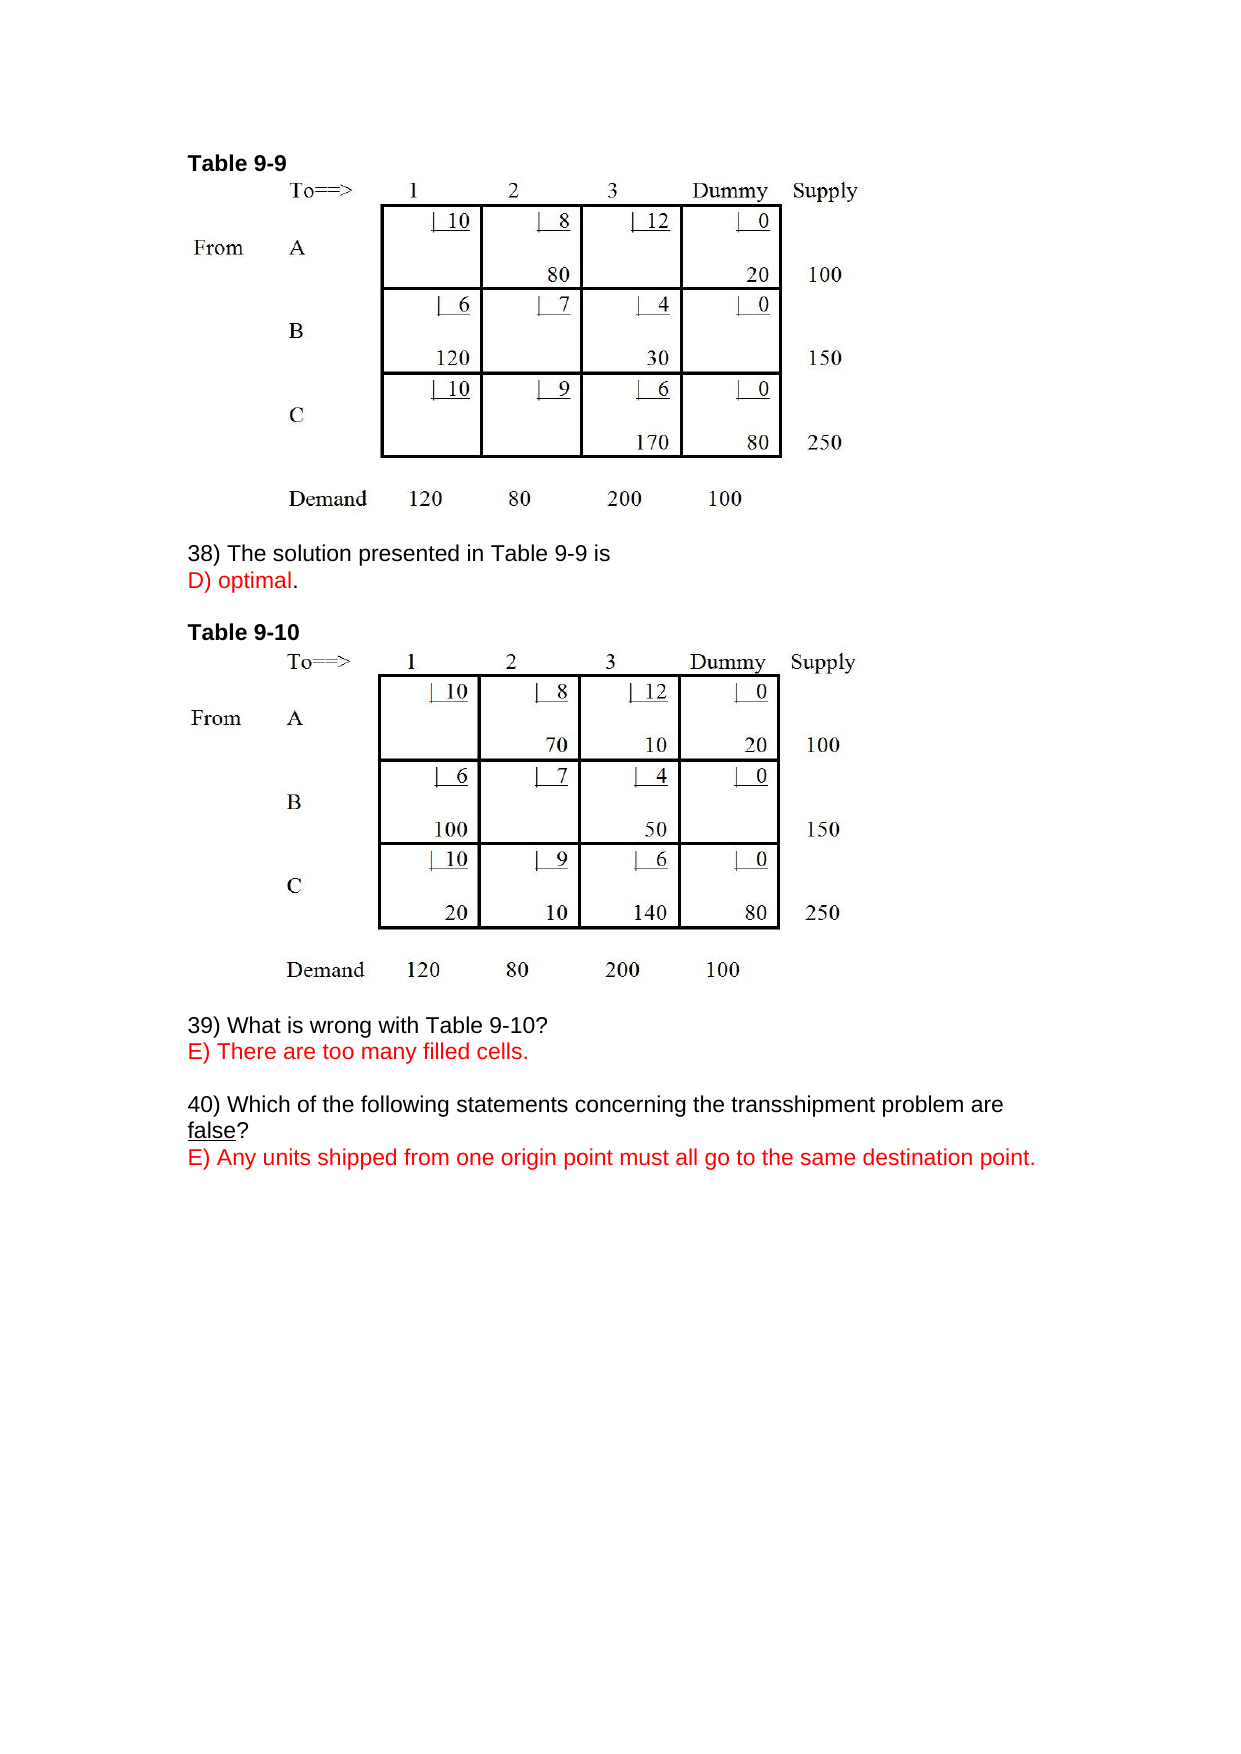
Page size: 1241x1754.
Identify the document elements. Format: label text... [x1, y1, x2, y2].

text E) There are too many filled cells. [187, 1038, 1053, 1065]
text 40) Which of the following statements concerning the transshipment problem are false? [187, 1091, 1053, 1144]
picture [187, 645, 862, 986]
text E) Any units shipped from one origin point must all go to the same destination point. [187, 1144, 1053, 1170]
text Table 9-10 [187, 619, 1053, 646]
text 39) What is wrong with Table 9-10? [187, 1012, 1053, 1038]
text Table 9-9 [187, 150, 1053, 176]
picture [187, 176, 864, 514]
text D) optimal. [187, 567, 1053, 593]
text 38) The solution presented in Table 9-9 is [187, 540, 1053, 567]
